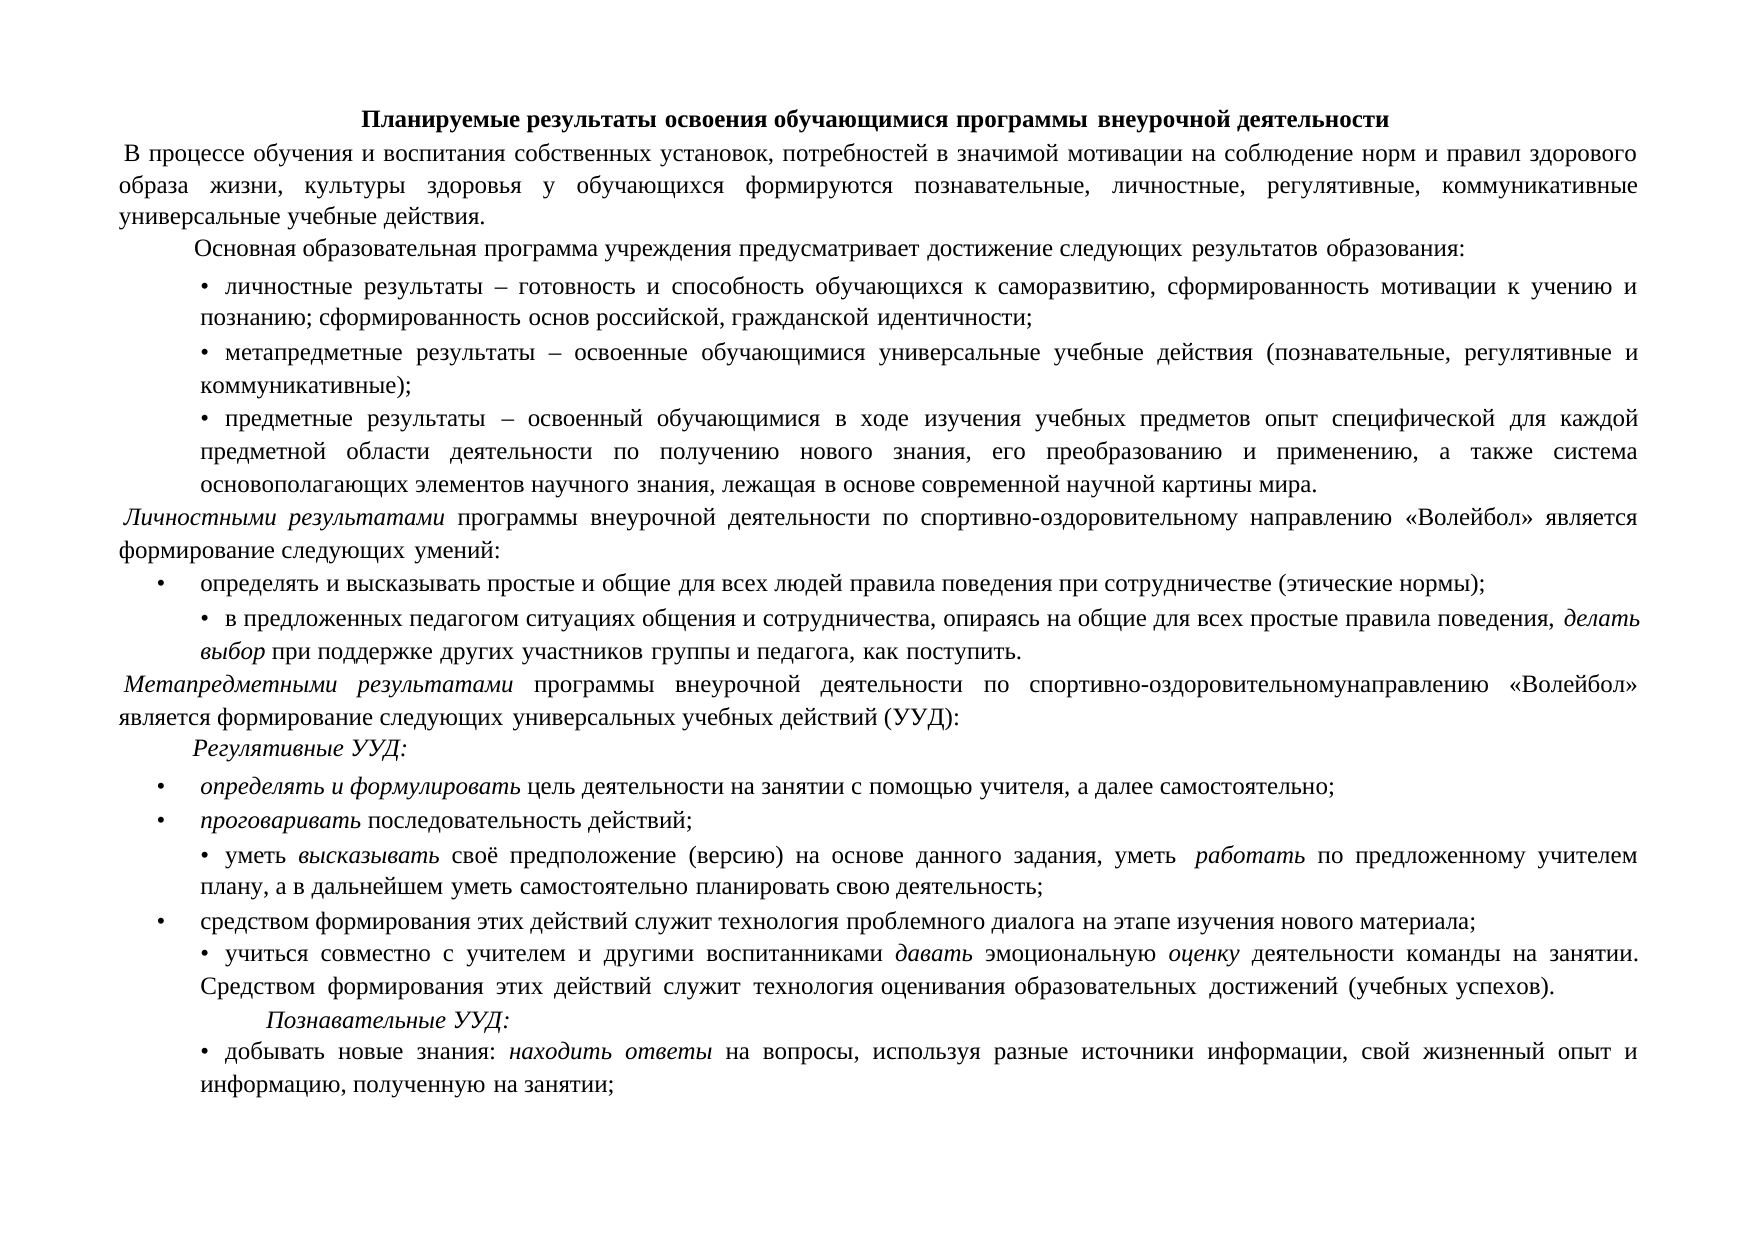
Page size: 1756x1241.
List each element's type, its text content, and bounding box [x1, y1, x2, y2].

text Метапредметными результатами программы внеурочной деятельности по спортивно-оздоровительномунаправлению «Волейбол» является формирование следующих универсальных учебных действий (УУД): [119, 669, 1638, 731]
list проговаривать последовательность действий; [156, 805, 1682, 834]
list в предложенных педагогом ситуациях общения и сотрудничества, опираясь на общие для всех простые правила поведения, делать выбор при поддержке других участников группы и педагога, как поступить. [200, 603, 1640, 664]
list предметные результаты – освоенный обучающимися в ходе изучения учебных предметов опыт специфической для каждой предметной области деятельности по получению нового знания, его преобразованию и применению, а также система основополагающих элементов научного знания, лежащая в основе современной научной картины мира. [200, 403, 1638, 498]
text Регулятивные УУД: [192, 735, 1682, 762]
text Познавательные УУД: [266, 1005, 1682, 1033]
list средством формирования этих действий служит технология проблемного диалога на этапе изучения нового материала; [156, 906, 1682, 934]
text Основная образовательная программа учреждения предусматривает достижение следующих результатов образования: [194, 233, 1682, 262]
list учиться совместно с учителем и другими воспитанниками давать эмоциональную оценку деятельности команды на занятии. Средством формирования этих действий служит технология оценивания образовательных достижений (учебных успехов). [200, 938, 1639, 1000]
list определять и высказывать простые и общие для всех людей правила поведения при сотрудничестве (этические нормы); [156, 568, 1682, 597]
list определять и формулировать цель деятельности на занятии с помощью учителя, а далее самостоятельно; [156, 771, 1682, 800]
list личностные результаты – готовность и способность обучающихся к саморазвитию, сформированность мотивации к учению и познанию; сформированность основ российской, гражданской идентичности; [200, 271, 1637, 331]
text В процессе обучения и воспитания собственных установок, потребностей в значимой мотивации на соблюдение норм и правил здорового образа жизни, культуры здоровья у обучающихся формируются познавательные, личностные, регулятивные, коммуникативные универсальные учебные действия. [119, 138, 1638, 230]
list добывать новые знания: находить ответы на вопросы, используя разные источники информации, свой жизненный опыт и информацию, полученную на занятии; [200, 1036, 1638, 1098]
list метапредметные результаты – освоенные обучающимися универсальные учебные действия (познавательные, регулятивные и коммуникативные); [200, 337, 1638, 399]
subtitle Планируемые результаты освоения обучающимися программы внеурочной деятельности [361, 104, 1682, 133]
text Личностными результатами программы внеурочной деятельности по спортивно-оздоровительному направлению «Волейбол» является формирование следующих умений: [119, 502, 1638, 564]
list уметь высказывать своё предположение (версию) на основе данного задания, уметь работать по предложенному учителем плану, а в дальнейшем уметь самостоятельно планировать свою деятельность; [200, 840, 1638, 900]
